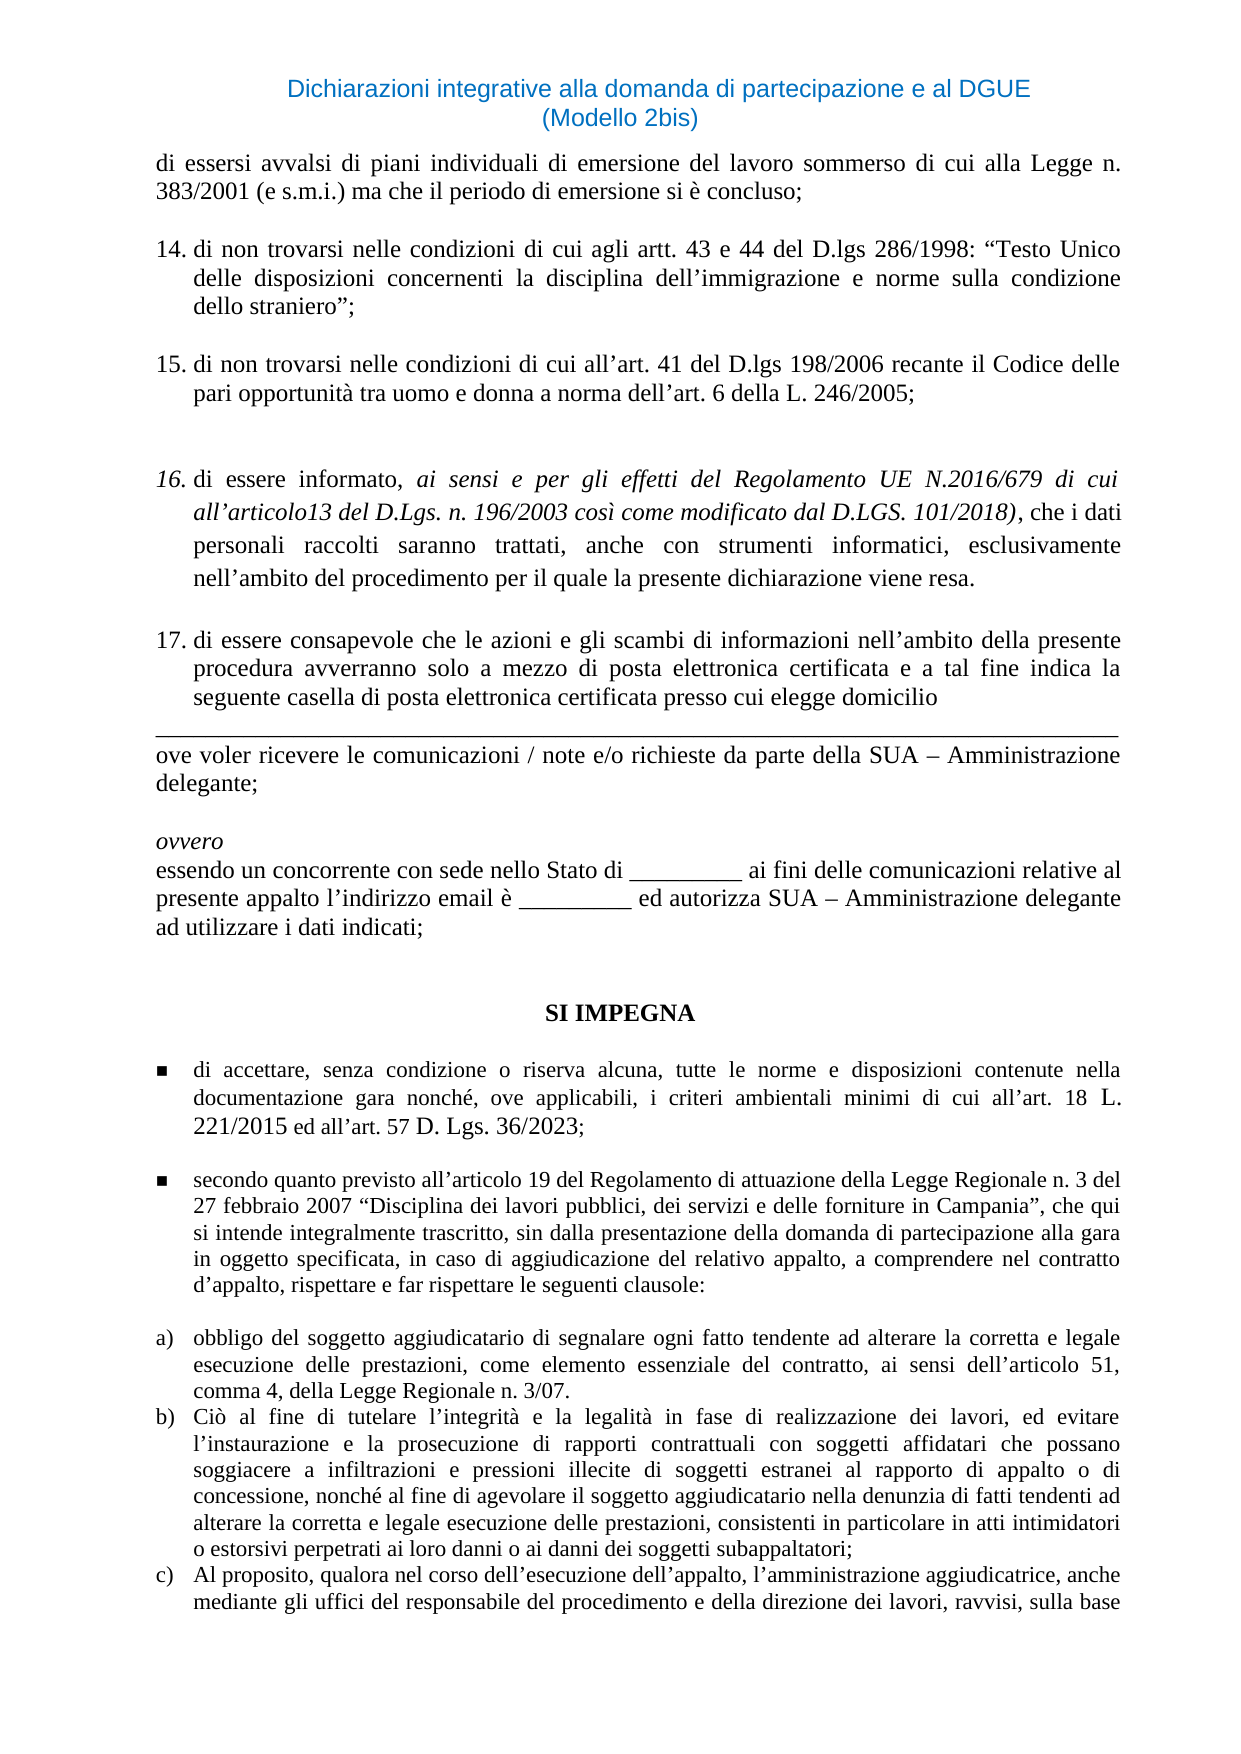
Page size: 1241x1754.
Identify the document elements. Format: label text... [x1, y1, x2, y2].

list secondo quanto previsto all’articolo 19 del Regolamento di attuazione della Legge Regionale n. 3 del 27 febbraio 2007 “Disciplina dei lavori pubblici, dei servizi e delle forniture in Campania”, che qui si intende integralmente trascritto, sin dalla presentazione della domanda di partecipazione alla gara in oggetto specificata, in caso di aggiudicazione del relativo appalto, a comprendere nel contratto d’appalto, rispettare e far rispettare le seguenti clausole: [156, 1166, 1122, 1298]
text essendo un concorrente con sede nello Stato di _________ ai fini delle comunicazioni relative al presente appalto l’indirizzo email è _________ ed autorizza SUA – Amministrazione delegante ad utilizzare i dati indicati; [156, 855, 1122, 941]
text SI IMPEGNA [118, 998, 1122, 1027]
list obbligo del soggetto aggiudicatario di segnalare ogni fatto tendente ad alterare la corretta e legale esecuzione delle prestazioni, come elemento essenziale del contratto, ai sensi dell’articolo 51, comma 4, della Legge Regionale n. 3/07. [156, 1324, 1122, 1403]
text di essersi avvalsi di piani individuali di emersione del lavoro sommerso di cui alla Legge n. 383/2001 (e s.m.i.) ma che il periodo di emersione si è concluso; [156, 148, 1122, 205]
list di essere informato, ai sensi e per gli effetti del Regolamento UE N.2016/679 di cui all’articolo13 del D.Lgs. n. 196/2003 così come modificato dal D.LGS. 101/2018), che i dati personali raccolti saranno trattati, anche con strumenti informatici, esclusivamente nell’ambito del procedimento per il quale la presente dichiarazione viene resa. [156, 464, 1122, 592]
list di accettare, senza condizione o riserva alcuna, tutte le norme e disposizioni contenute nella documentazione gara nonché, ove applicabili, i criteri ambientali minimi di cui all’art. 18 L. 221/2015 ed all’art. 57 D. Lgs. 36/2023; [156, 1056, 1122, 1140]
text _____________________________________________________________________________ [118, 711, 1122, 740]
text ove voler ricevere le comunicazioni / note e/o richieste da parte della SUA – Amministrazione delegante; [156, 740, 1122, 797]
list di essere consapevole che le azioni e gli scambi di informazioni nell’ambito della presente procedura avverranno solo a mezzo di posta elettronica certificata e a tal fine indica la seguente casella di posta elettronica certificata presso cui elegge domicilio [156, 625, 1122, 711]
list Ciò al fine di tutelare l’integrità e la legalità in fase di realizzazione dei lavori, ed evitare l’instaurazione e la prosecuzione di rapporti contrattuali con soggetti affidatari che possano soggiacere a infiltrazioni e pressioni illecite di soggetti estranei al rapporto di appalto o di concessione, nonché al fine di agevolare il soggetto aggiudicatario nella denunzia di fatti tendenti ad alterare la corretta e legale esecuzione delle prestazioni, consistenti in particolare in atti intimidatori o estorsivi perpetrati ai loro danni o ai danni dei soggetti subappaltatori; [156, 1403, 1122, 1561]
list di non trovarsi nelle condizioni di cui all’art. 41 del D.lgs 198/2006 recante il Codice delle pari opportunità tra uomo e donna a norma dell’art. 6 della L. 246/2005; [156, 349, 1122, 406]
text ovvero [156, 826, 1122, 855]
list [156, 1561, 1122, 1614]
list di non trovarsi nelle condizioni di cui agli artt. 43 e 44 del D.lgs 286/1998: “Testo Unico delle disposizioni concernenti la disciplina dell’immigrazione e norme sulla condizione dello straniero”; [156, 234, 1122, 320]
